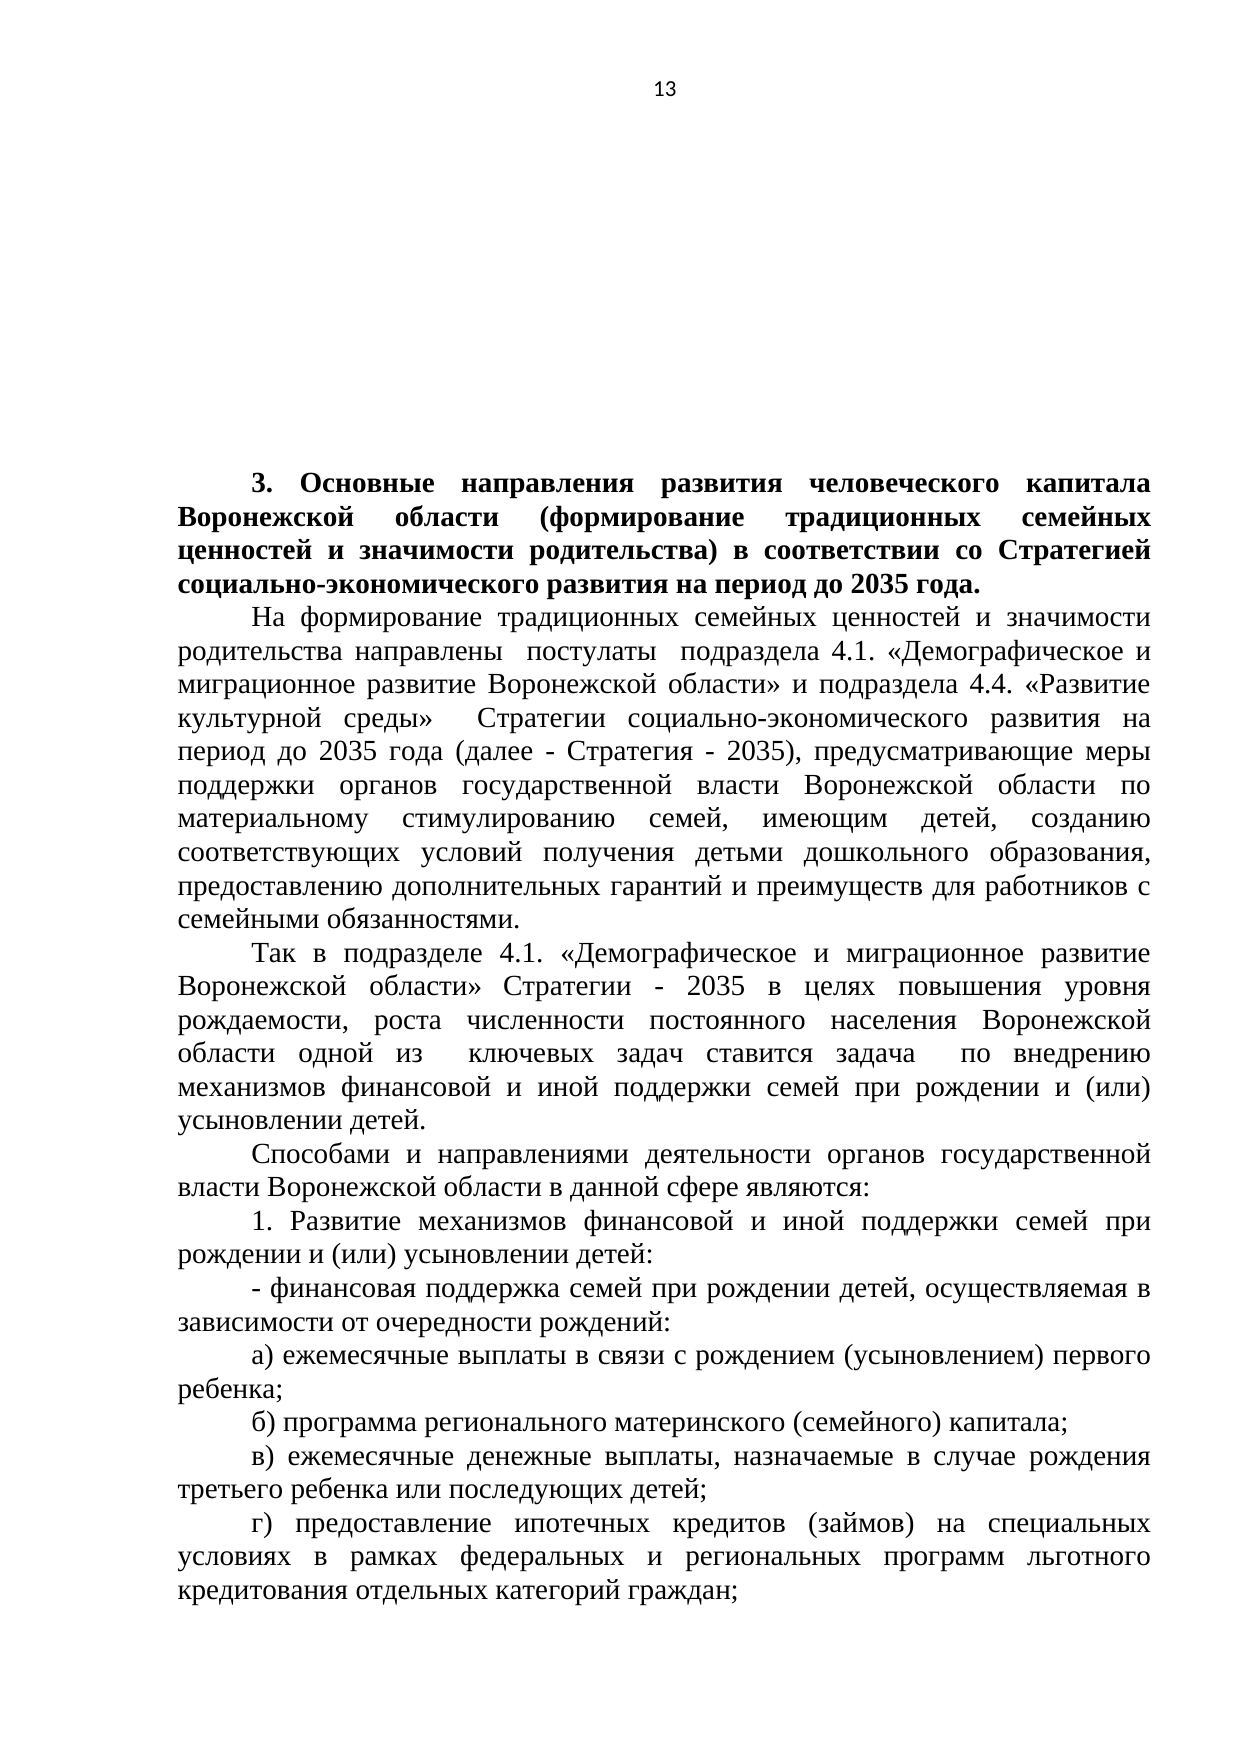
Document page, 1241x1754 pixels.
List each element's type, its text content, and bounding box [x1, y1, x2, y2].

text б) программа регионального материнского (семейного) капитала; [177, 1404, 1152, 1438]
text - финансовая поддержка семей при рождении детей, осуществляемая в зависимости от очередности рождений: [177, 1270, 1152, 1337]
text г) предоставление ипотечных кредитов (займов) на специальных условиях в рамках федеральных и региональных программ льготного кредитования отдельных категорий граждан; [177, 1505, 1152, 1606]
text в) ежемесячные денежные выплаты, назначаемые в случае рождения третьего ребенка или последующих детей; [177, 1438, 1152, 1505]
text 3. Основные направления развития человеческого капитала Воронежской области (формирование традиционных семейных ценностей и значимости родительства) в соответствии со Стратегией социально-экономического развития на период до 2035 года. [177, 465, 1152, 599]
text а) ежемесячные выплаты в связи с рождением (усыновлением) первого ребенка; [177, 1337, 1152, 1404]
text 1. Развитие механизмов финансовой и иной поддержки семей при рождении и (или) усыновлении детей: [177, 1203, 1152, 1270]
text Так в подразделе 4.1. «Демографическое и миграционное развитие Воронежской области» Стратегии - 2035 в целях повышения уровня рождаемости, роста численности постоянного населения Воронежской области одной из ключевых задач ставится задача по внедрению механизмов финансовой и иной поддержки семей при рождении и (или) усыновлении детей. [177, 935, 1152, 1136]
text На формирование традиционных семейных ценностей и значимости родительства направлены постулаты подраздела 4.1. «Демографическое и миграционное развитие Воронежской области» и подраздела 4.4. «Развитие культурной среды» Стратегии социально-экономического развития на период до 2035 года (далее - Стратегия - 2035), предусматривающие меры поддержки органов государственной власти Воронежской области по материальному стимулированию семей, имеющим детей, созданию соответствующих условий получения детьми дошкольного образования, предоставлению дополнительных гарантий и преимуществ для работников с семейными обязанностями. [177, 599, 1152, 935]
text Способами и направлениями деятельности органов государственной власти Воронежской области в данной сфере являются: [177, 1136, 1152, 1203]
